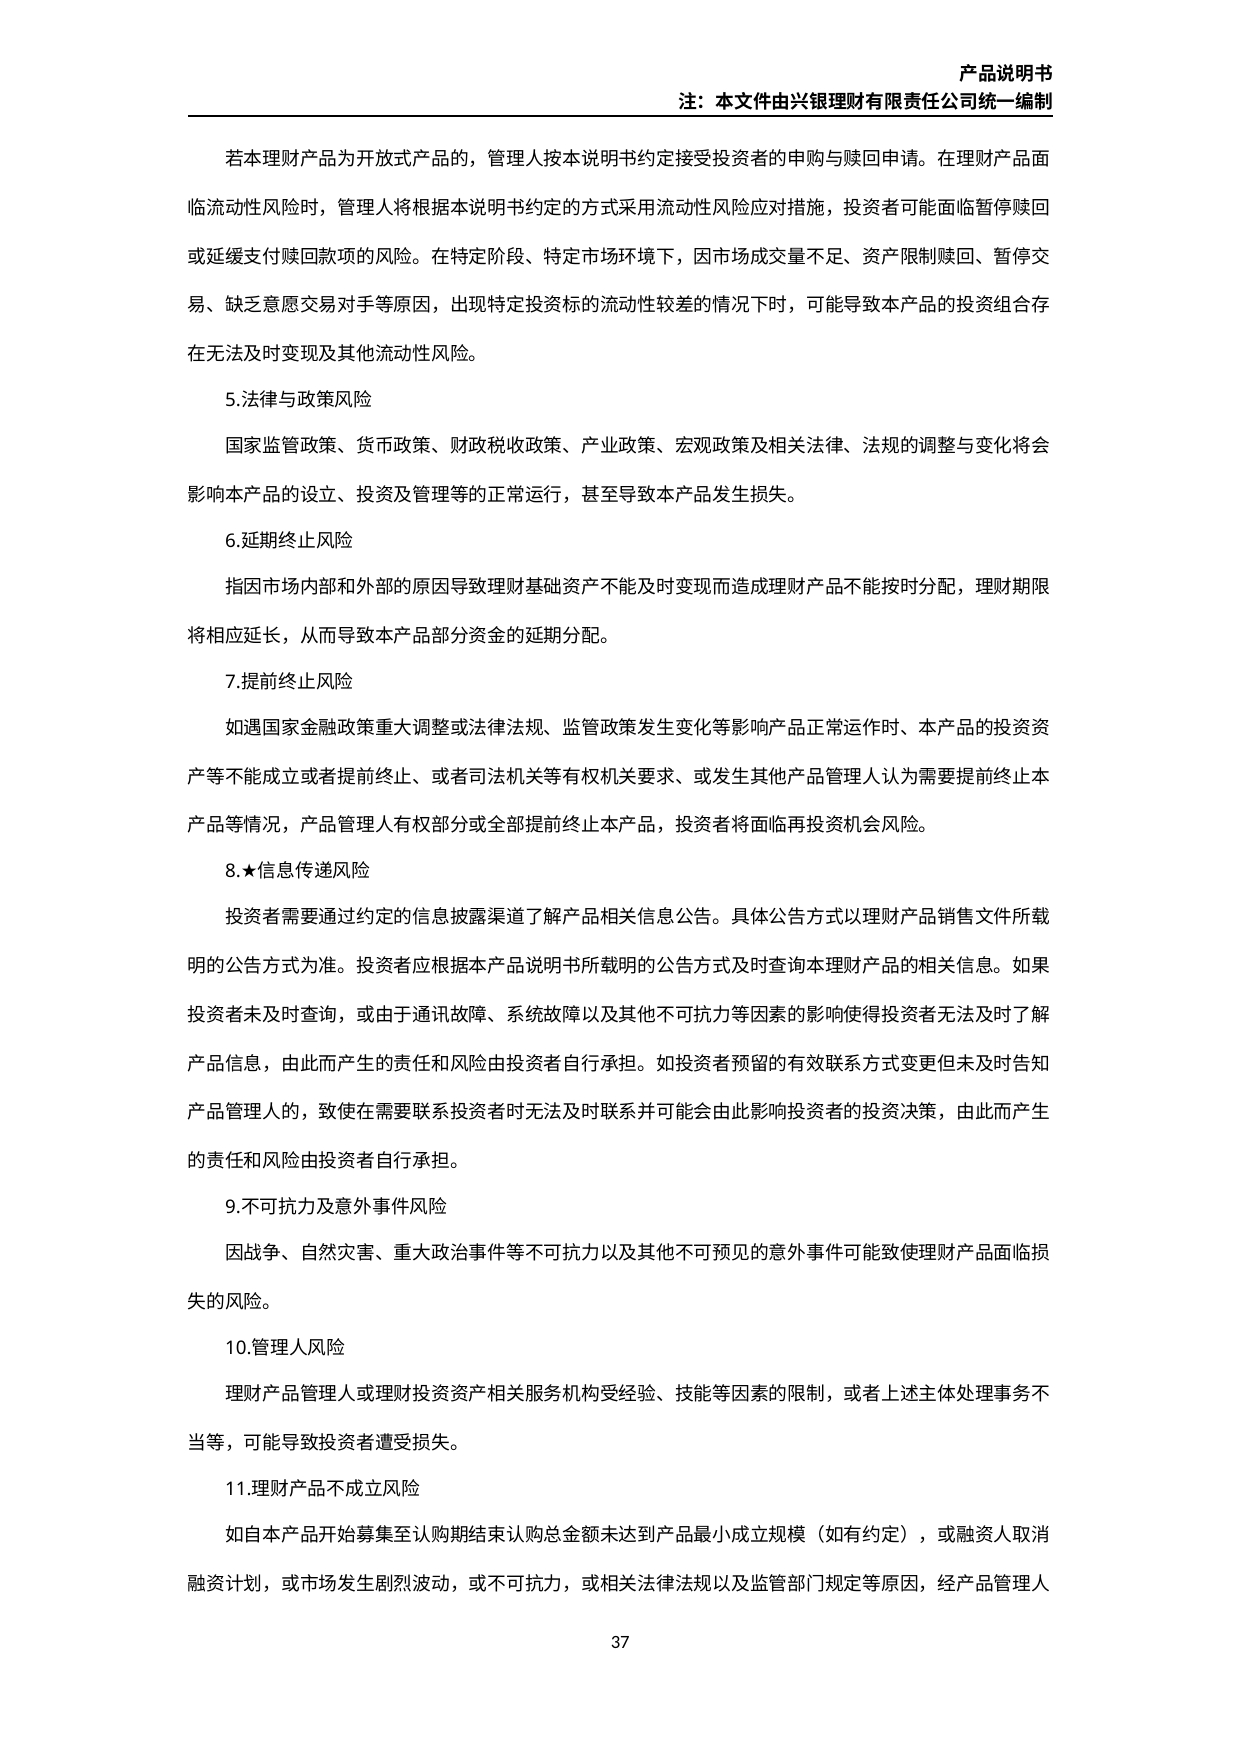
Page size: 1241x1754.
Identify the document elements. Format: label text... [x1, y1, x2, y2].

text 若本理财产品为开放式产品的，管理人按本说明书约定接受投资者的申购与赎回申请。在理财产品面临流动性风险时，管理人将根据本说明书约定的方式采用流动性风险应对措施，投资者可能面临暂停赎回或延缓支付赎回款项的风险。在特定阶段、特定市场环境下，因市场成交量不足、资产限制赎回、暂停交易、缺乏意愿交易对手等原因，出现特定投资标的流动性较差的情况下时，可能导致本产品的投资组合存在无法及时变现及其他流动性风险。 [187, 141, 1053, 369]
text 5.法律与政策风险 [187, 382, 1053, 415]
text 指因市场内部和外部的原因导致理财基础资产不能及时变现而造成理财产品不能按时分配，理财期限将相应延长，从而导致本产品部分资金的延期分配。 [187, 569, 1053, 650]
text 投资者需要通过约定的信息披露渠道了解产品相关信息公告。具体公告方式以理财产品销售文件所载明的公告方式为准。投资者应根据本产品说明书所载明的公告方式及时查询本理财产品的相关信息。如果投资者未及时查询，或由于通讯故障、系统故障以及其他不可抗力等因素的影响使得投资者无法及时了解产品信息，由此而产生的责任和风险由投资者自行承担。如投资者预留的有效联系方式变更但未及时告知产品管理人的，致使在需要联系投资者时无法及时联系并可能会由此影响投资者的投资决策，由此而产生的责任和风险由投资者自行承担。 [187, 899, 1053, 1176]
text 8.★信息传递风险 [187, 853, 1053, 886]
text 如遇国家金融政策重大调整或法律法规、监管政策发生变化等影响产品正常运作时、本产品的投资资产等不能成立或者提前终止、或者司法机关等有权机关要求、或发生其他产品管理人认为需要提前终止本产品等情况，产品管理人有权部分或全部提前终止本产品，投资者将面临再投资机会风险。 [187, 710, 1053, 840]
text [187, 1517, 1053, 1598]
text 6.延期终止风险 [187, 523, 1053, 556]
text 11.理财产品不成立风险 [187, 1471, 1053, 1503]
text 理财产品管理人或理财投资资产相关服务机构受经验、技能等因素的限制，或者上述主体处理事务不当等，可能导致投资者遭受损失。 [187, 1376, 1053, 1457]
text 7.提前终止风险 [187, 664, 1053, 696]
text 9.不可抗力及意外事件风险 [187, 1189, 1053, 1222]
text 10.管理人风险 [187, 1330, 1053, 1363]
text 因战争、自然灾害、重大政治事件等不可抗力以及其他不可预见的意外事件可能致使理财产品面临损失的风险。 [187, 1235, 1053, 1317]
text 国家监管政策、货币政策、财政税收政策、产业政策、宏观政策及相关法律、法规的调整与变化将会影响本产品的设立、投资及管理等的正常运行，甚至导致本产品发生损失。 [187, 428, 1053, 509]
